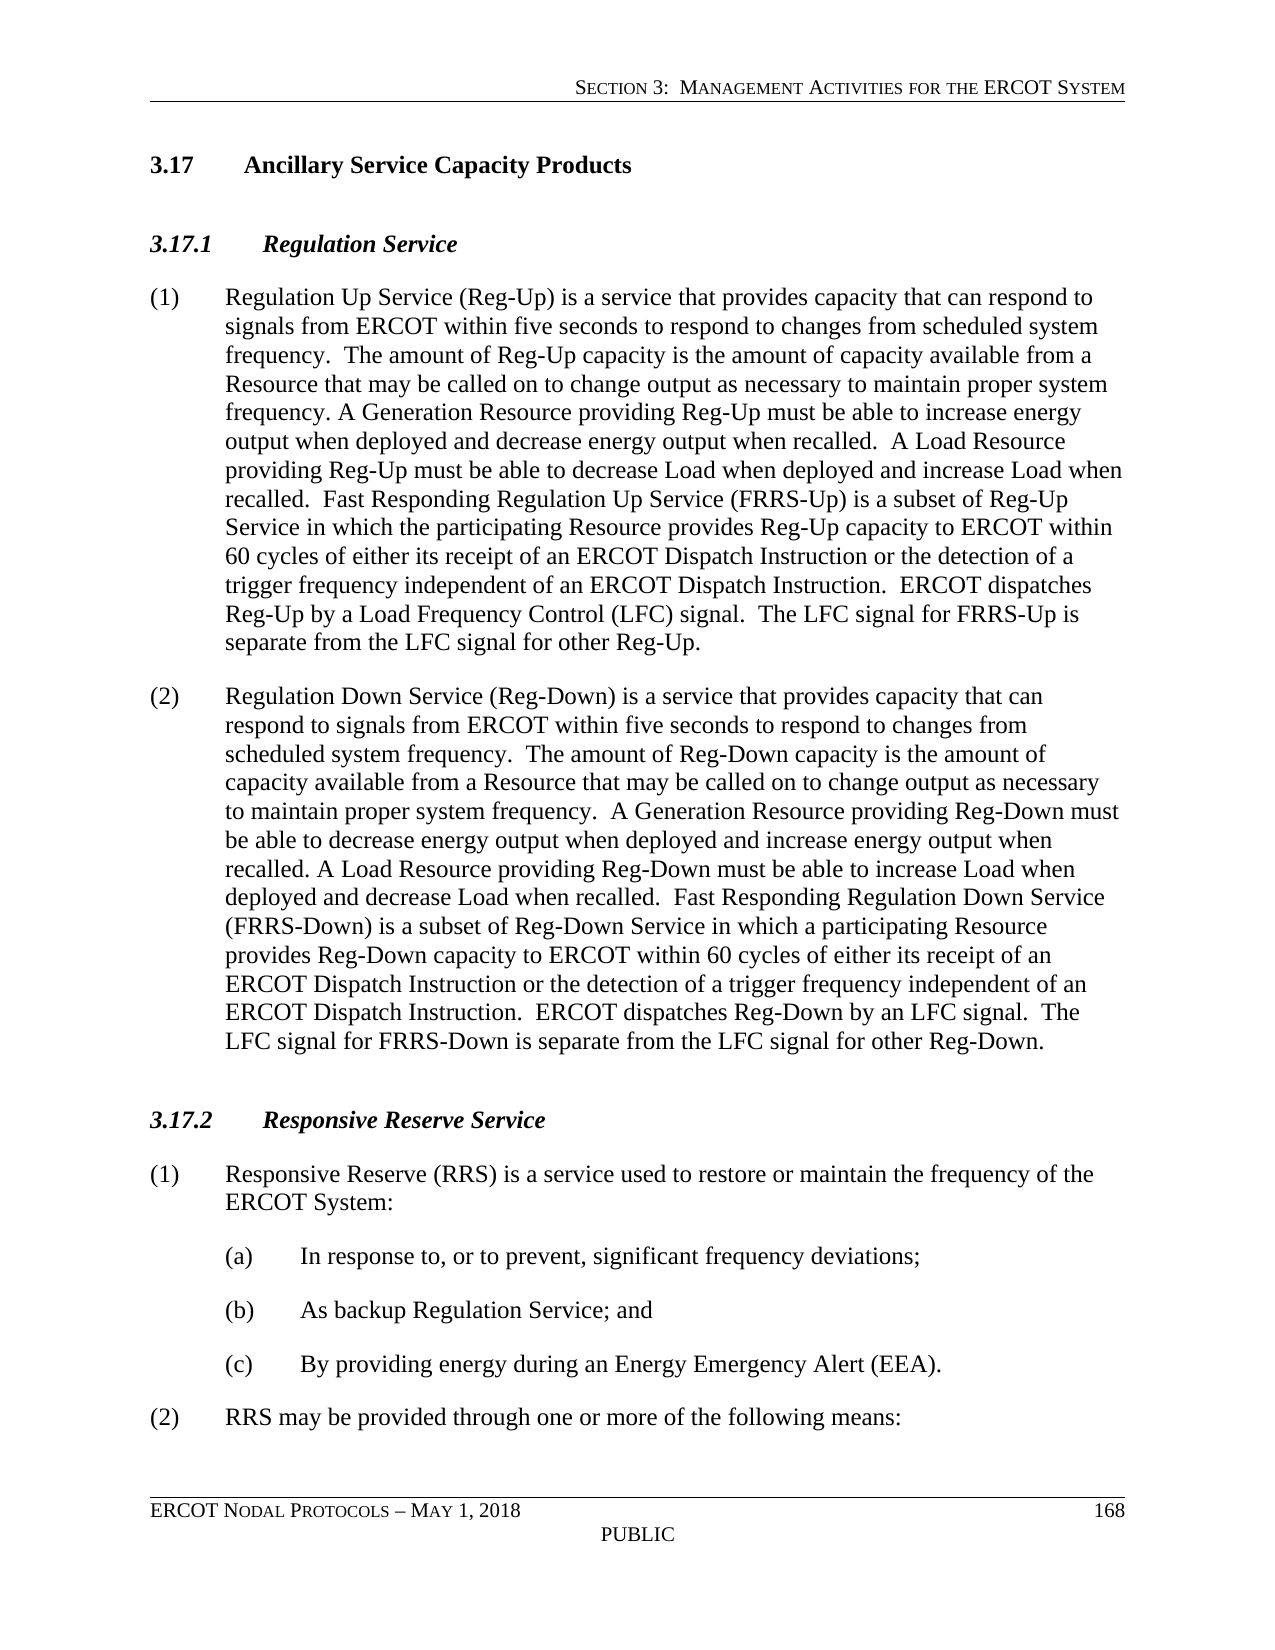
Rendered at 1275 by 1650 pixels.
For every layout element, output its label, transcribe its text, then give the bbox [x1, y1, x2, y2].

text 3.17.1 Regulation Service [150, 229, 1125, 257]
list (c) By providing energy during an Energy Emergency Alert (EEA). [225, 1349, 1125, 1377]
text (1) Regulation Up Service (Reg-Up) is a service that provides capacity that can respond to signals from ERCOT within five seconds to respond to changes from scheduled system frequency. The amount of Reg-Up capacity is the amount of capacity available from a Resource that may be called on to change output as necessary to maintain proper system frequency. A Generation Resource providing Reg-Up must be able to increase energy output when deployed and decrease energy output when recalled. A Load Resource providing Reg-Up must be able to decrease Load when deployed and increase Load when recalled. Fast Responding Regulation Up Service (FRRS-Up) is a subset of Reg-Up Service in which the participating Resource provides Reg-Up capacity to ERCOT within 60 cycles of either its receipt of an ERCOT Dispatch Instruction or the detection of a trigger frequency independent of an ERCOT Dispatch Instruction. ERCOT dispatches Reg-Up by a Load Frequency Control (LFC) signal. The LFC signal for FRRS-Up is separate from the LFC signal for other Reg-Up. [150, 282, 1125, 656]
text 3.17.2 Responsive Reserve Service [150, 1105, 1125, 1134]
text 3.17 Ancillary Service Capacity Products [150, 150, 1125, 179]
text (2) Regulation Down Service (Reg-Down) is a service that provides capacity that can respond to signals from ERCOT within five seconds to respond to changes from scheduled system frequency. The amount of Reg-Down capacity is the amount of capacity available from a Resource that may be called on to change output as necessary to maintain proper system frequency. A Generation Resource providing Reg-Down must be able to decrease energy output when deployed and increase energy output when recalled. A Load Resource providing Reg-Down must be able to increase Load when deployed and decrease Load when recalled. Fast Responding Regulation Down Service (FRRS-Down) is a subset of Reg-Down Service in which a participating Resource provides Reg-Down capacity to ERCOT within 60 cycles of either its receipt of an ERCOT Dispatch Instruction or the detection of a trigger frequency independent of an ERCOT Dispatch Instruction. ERCOT dispatches Reg-Down by an LFC signal. The LFC signal for FRRS-Down is separate from the LFC signal for other Reg-Down. [150, 681, 1125, 1055]
text (2) RRS may be provided through one or more of the following means: [150, 1402, 1125, 1431]
text (1) Responsive Reserve (RRS) is a service used to restore or maintain the frequency of the ERCOT System: [150, 1159, 1125, 1216]
list (b) As backup Regulation Service; and [225, 1295, 1125, 1324]
list (a) In response to, or to prevent, significant frequency deviations; [225, 1241, 1125, 1270]
